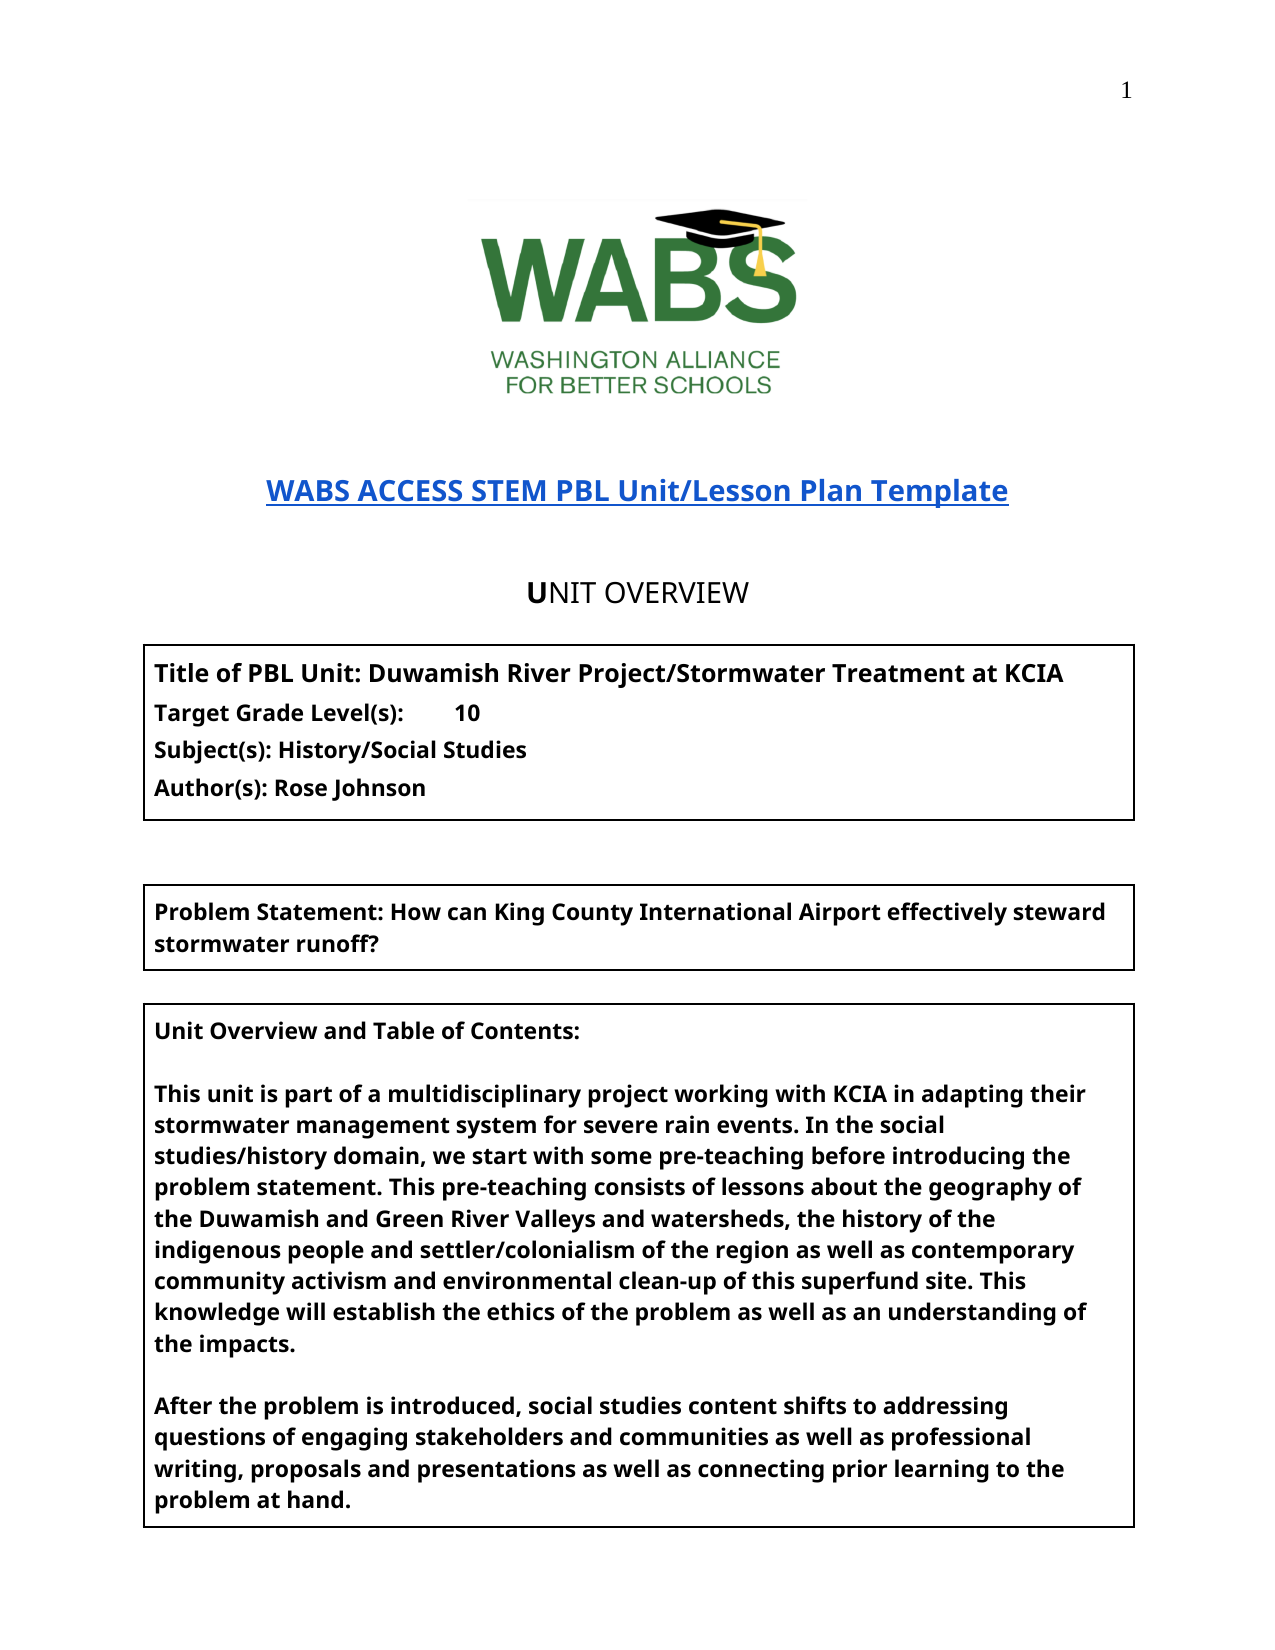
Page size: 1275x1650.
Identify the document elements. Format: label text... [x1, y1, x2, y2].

text UNIT OVERVIEW [142, 573, 1132, 612]
picture [467, 199, 808, 408]
table_header Problem Statement: How can King County International Airport effectively steward stormwater runoff? [145, 886, 1133, 969]
table_header Title of PBL Unit: Duwamish River Project/Stormwater Treatment at KCIA Target Grade Level(s): 10 Subject(s): History/Social Studies Author(s): Rose Johnson [145, 646, 1133, 819]
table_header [145, 1005, 1133, 1526]
text WABS ACCESS STEM PBL Unit/Lesson Plan Template [142, 470, 1132, 510]
